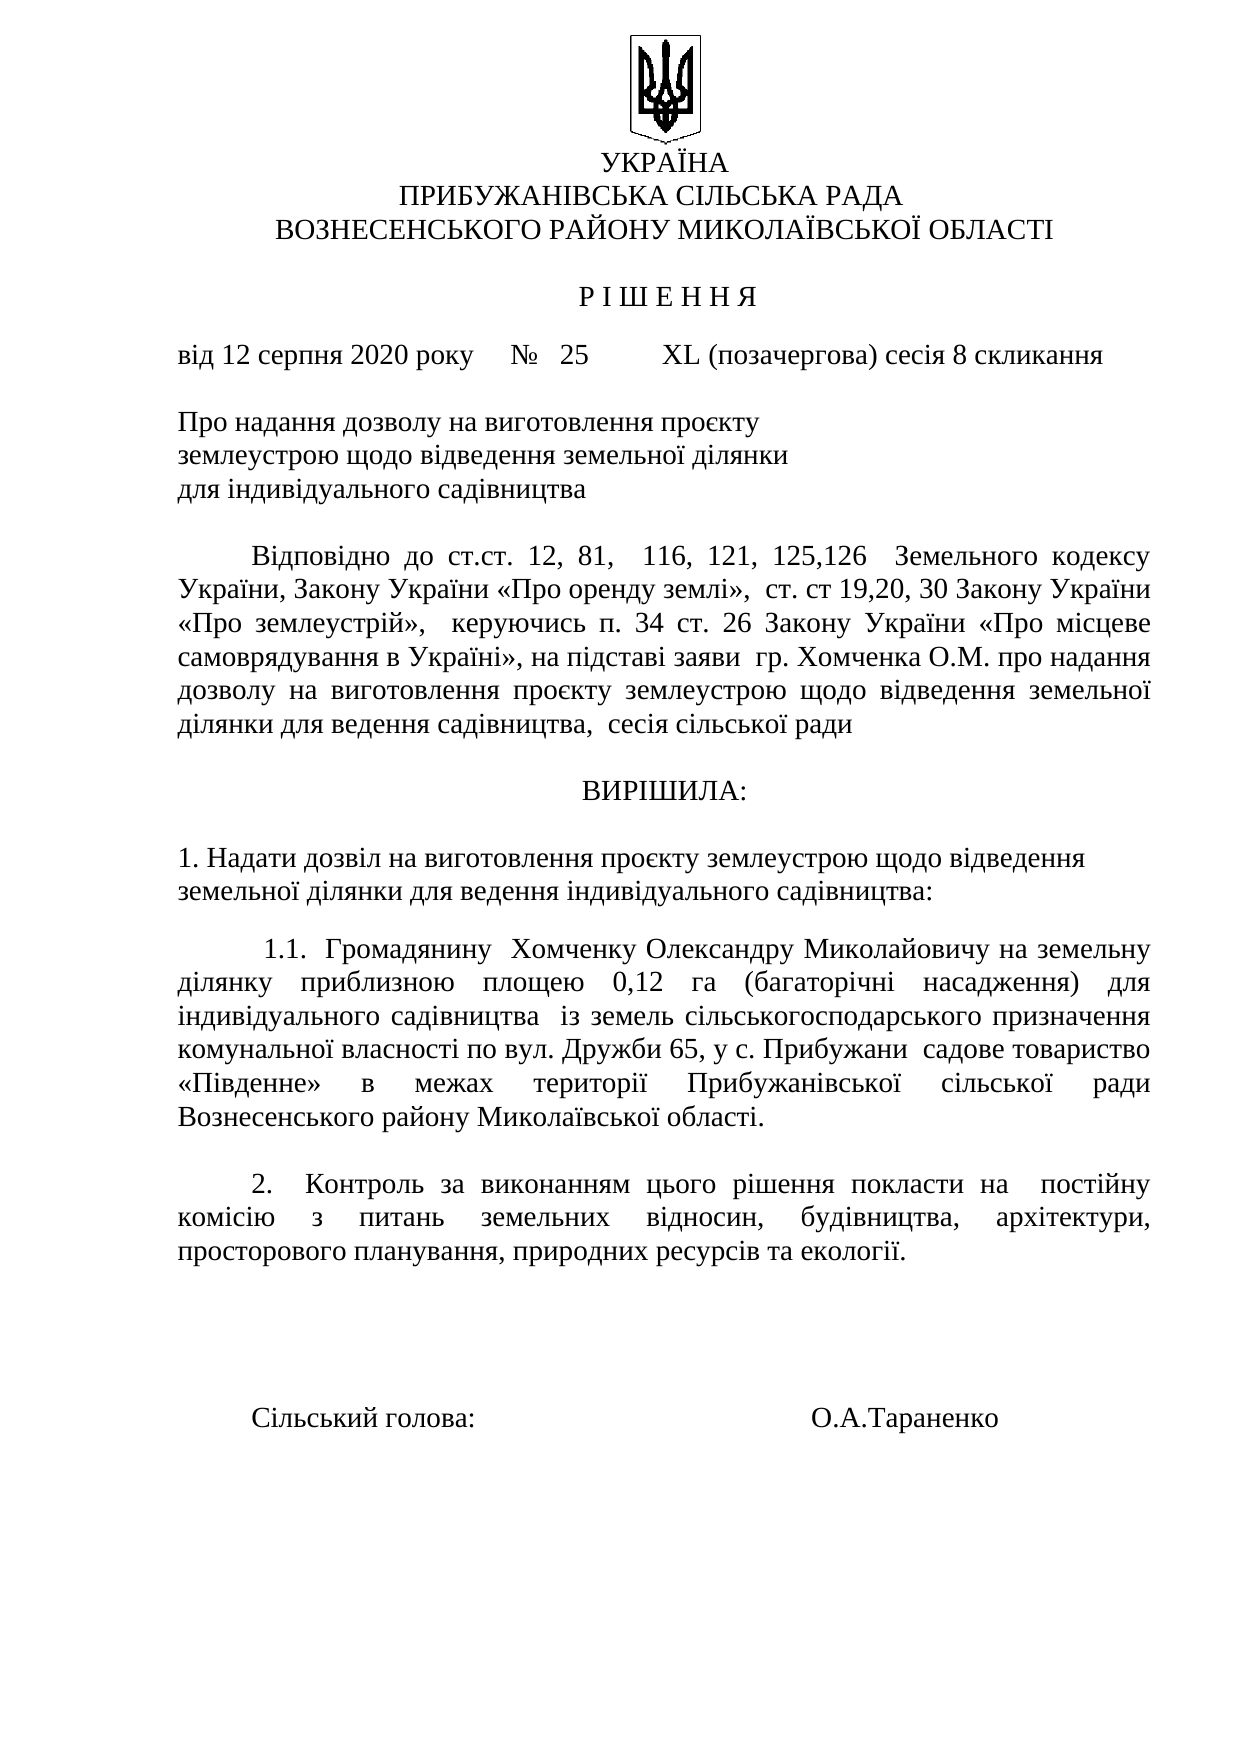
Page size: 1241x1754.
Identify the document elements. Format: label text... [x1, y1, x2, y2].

list Громадянину Хомченку Олександру Миколайовичу на земельну ділянку приблизною площею 0,12 га (багаторічні насадження) для індивідуального садівництва із земель сільськогосподарського призначення комунальної власності по вул. Дружби 65, у с. Прибужани садове товариство «Південне» в межах території Прибужанівської сільської ради Вознесенського району Миколаївської області. [177, 931, 1152, 1132]
text від 12 серпня 2020 року № 25 ХL (позачергова) сесія 8 скликання [177, 337, 1152, 370]
text Р І Ш Е Н Н Я [177, 279, 1152, 313]
text ВОЗНЕСЕНСЬКОГО РАЙОНУ МИКОЛАЇВСЬКОЇ ОБЛАСТІ [177, 212, 1152, 246]
picture [627, 34, 703, 147]
text ПРИБУЖАНІВСЬКА СІЛЬСЬКА РАДА [325, 178, 1152, 212]
text землеустрою щодо відведення земельної ділянки [177, 437, 1152, 471]
text для індивідуального садівництва [177, 471, 1152, 504]
text Відповідно до ст.ст. 12, 81, 116, 121, 125,126 Земельного кодексу України, Закону України «Про оренду землі», ст. ст 19,20, 30 Закону України «Про землеустрій», керуючись п. 34 ст. 26 Закону України «Про місцеве самоврядування в Україні», на підставі заяви гр. Хомченка О.М. про надання дозволу на виготовлення проєкту землеустрою щодо відведення земельної ділянки для ведення садівництва, сесія сільської ради [177, 538, 1152, 739]
text 2. Контроль за виконанням цього рішення покласти на постійну комісію з питань земельних відносин, будівництва, архітектури, просторового планування, природних ресурсів та екології. [177, 1166, 1152, 1266]
text УКРАЇНА [177, 145, 1152, 178]
text Сільський голова: О.А.Тараненко [177, 1401, 1152, 1434]
text 1. Надати дозвіл на виготовлення проєкту землеустрою щодо відведення земельної ділянки для ведення індивідуального садівництва: [177, 840, 1152, 907]
text Про надання дозволу на виготовлення проєкту [177, 404, 1152, 437]
text ВИРІШИЛА: [177, 773, 1152, 806]
